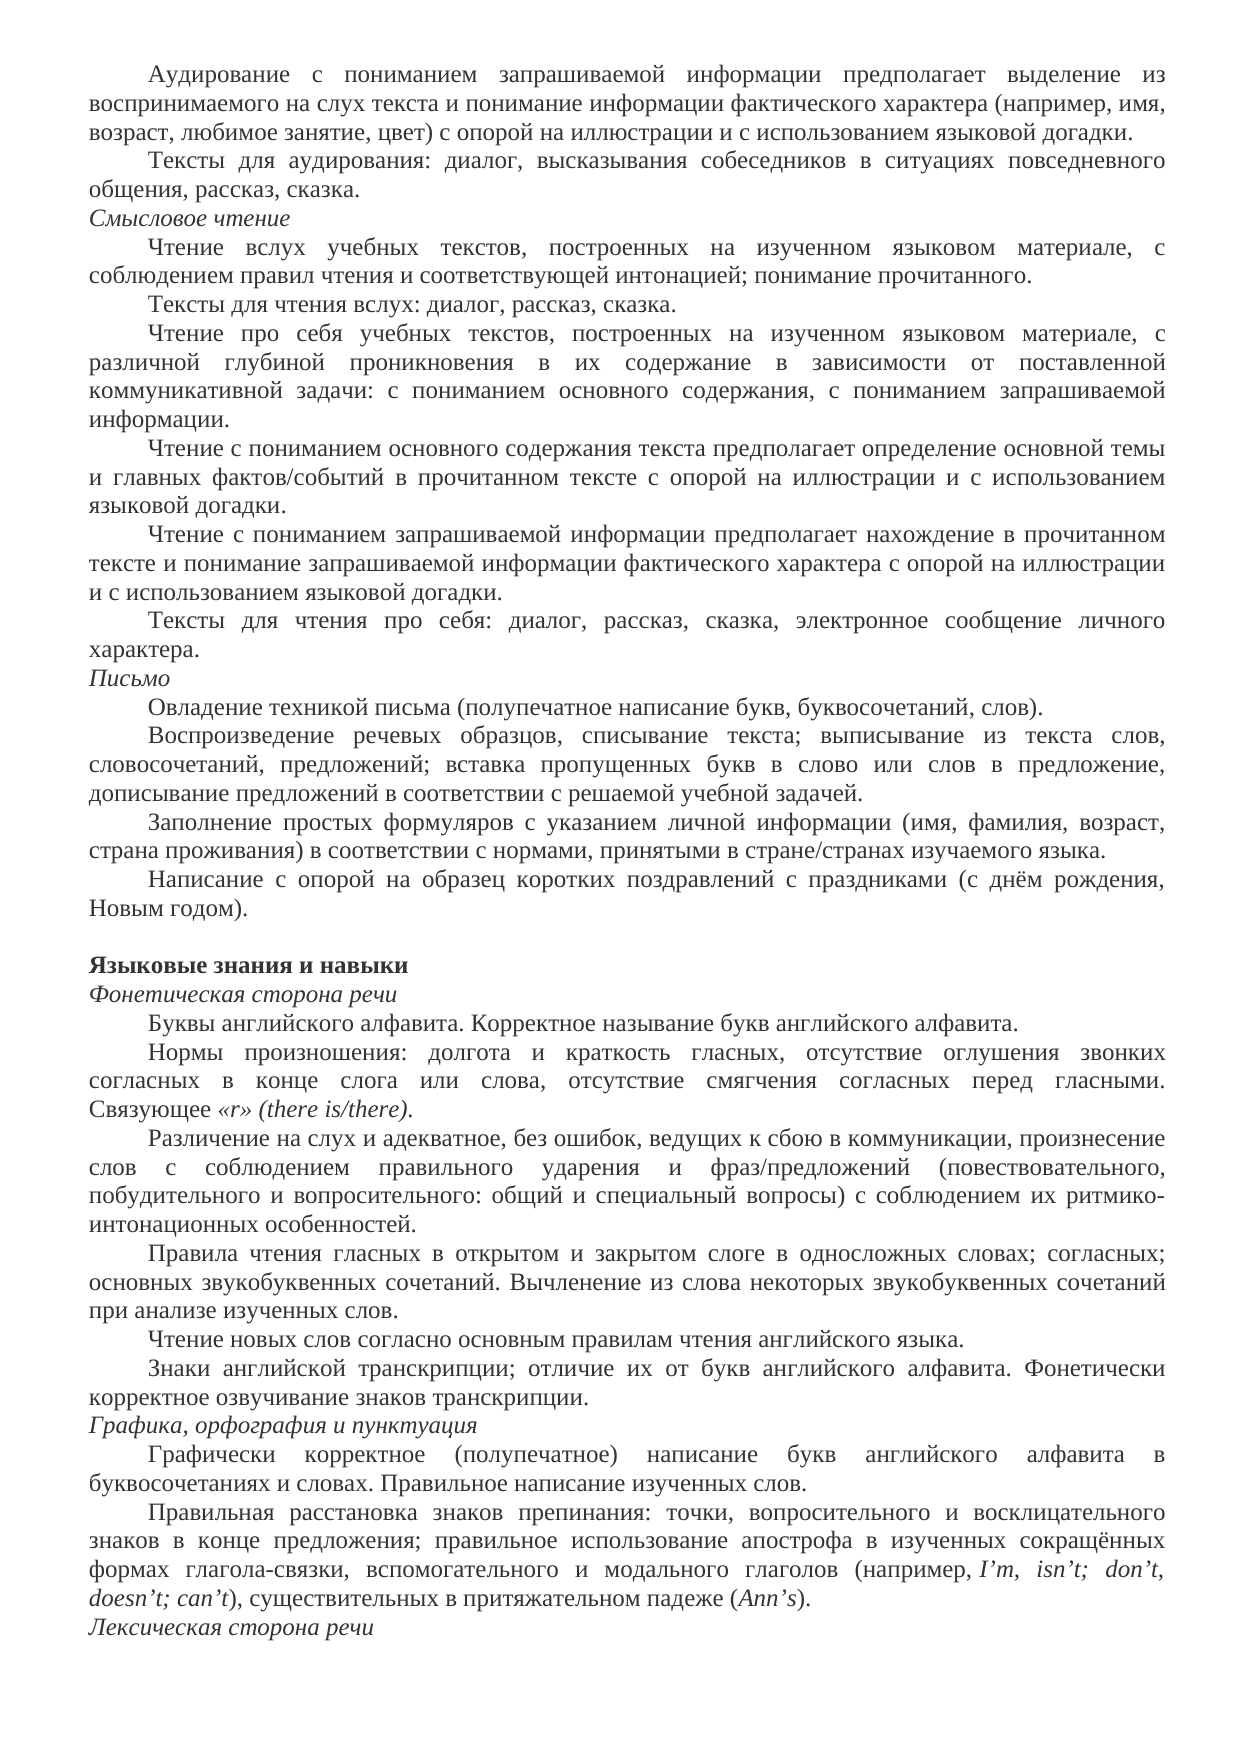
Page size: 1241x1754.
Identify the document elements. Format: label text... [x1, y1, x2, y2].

text Различение на слух и адекватное, без ошибок, ведущих к сбою в коммуникации, произнесение слов с соблюдением правильного ударения и фраз/предложений (повествовательного, побудительного и вопросительного: общий и специальный вопросы) с соблюдением их ритмико-интонационных особенностей. [89, 1123, 1167, 1238]
text Тексты для чтения про себя: диалог, рассказ, сказка, электронное сообщение личного характера. [89, 605, 1167, 663]
text Воспроизведение речевых образцов, списывание текста; выписывание из текста слов, словосочетаний, предложений; вставка пропущенных букв в слово или слов в предложение, дописывание предложений в соответствии с решаемой учебной задачей. [89, 720, 1167, 807]
text Чтение вслух учебных текстов, построенных на изученном языковом материале, с соблюдением правил чтения и соответствующей интонацией; понимание прочитанного. [89, 232, 1167, 289]
text Языковые знания и навыки [89, 922, 1167, 979]
text Аудирование с пониманием запрашиваемой информации предполагает выделение из воспринимаемого на слух текста и понимание информации фактического характера (например, имя, возраст, любимое занятие, цвет) с опорой на иллюстрации и с использованием языковой догадки. [89, 59, 1167, 145]
text Чтение с пониманием основного содержания текста предполагает определение основной темы и главных фактов/событий в прочитанном тексте с опорой на иллюстрации и с использованием языковой догадки. [89, 433, 1167, 519]
text Чтение с пониманием запрашиваемой информации предполагает нахождение в прочитанном тексте и понимание запрашиваемой информации фактического характера с опорой на иллюстрации и с использованием языковой догадки. [89, 519, 1167, 605]
text Письмо [89, 663, 1167, 692]
text Тексты для аудирования: диалог, высказывания собеседников в ситуациях повседневного общения, рассказ, сказка. [89, 145, 1167, 203]
text Знаки английской транскрипции; отличие их от букв английского алфавита. Фонетически корректное озвучивание знаков транскрипции. [89, 1353, 1167, 1410]
text Смысловое чтение [89, 203, 1167, 232]
text Тексты для чтения вслух: диалог, рассказ, сказка. [89, 289, 1167, 318]
text Чтение новых слов согласно основным правилам чтения английского языка. [89, 1324, 1167, 1353]
text Написание с опорой на образец коротких поздравлений с праздниками (с днём рождения, Новым годом). [89, 864, 1167, 922]
text Лексическая сторона речи [89, 1612, 1167, 1640]
text Овладение техникой письма (полупечатное написание букв, буквосочетаний, слов). [89, 692, 1167, 720]
text Графически корректное (полупечатное) написание букв английского алфавита в буквосочетаниях и словах. Правильное написание изученных слов. [89, 1439, 1167, 1497]
text Правила чтения гласных в открытом и закрытом слоге в односложных словах; согласных; основных звукобуквенных сочетаний. Вычленение из слова некоторых звукобуквенных сочетаний при анализе изученных слов. [89, 1238, 1167, 1324]
text Заполнение простых формуляров с указанием личной информации (имя, фамилия, возраст, страна проживания) в соответствии с нормами, принятыми в стране/странах изучаемого языка. [89, 807, 1167, 864]
text Правильная расстановка знаков препинания: точки, вопросительного и восклицательного знаков в конце предложения; правильное использование апострофа в изученных сокращённых формах глагола-связки, вспомогательного и модального глаголов (например, I’m, isn’t; don’t, doesn’t; can’t), существительных в притяжательном падеже (Ann’s). [89, 1497, 1167, 1612]
text Буквы английского алфавита. Корректное называние букв английского алфавита. [89, 1008, 1167, 1037]
text Чтение про себя учебных текстов, построенных на изученном языковом материале, с различной глубиной проникновения в их содержание в зависимости от поставленной коммуникативной задачи: с пониманием основного содержания, с пониманием запрашиваемой информации. [89, 318, 1167, 433]
text Графика, орфография и пунктуация [89, 1410, 1167, 1439]
text Фонетическая сторона речи [89, 979, 1167, 1008]
text Нормы произношения: долгота и краткость гласных, отсутствие оглушения звонких согласных в конце слога или слова, отсутствие смягчения согласных перед гласными. Связующее «r» (there is/there). [89, 1037, 1167, 1123]
